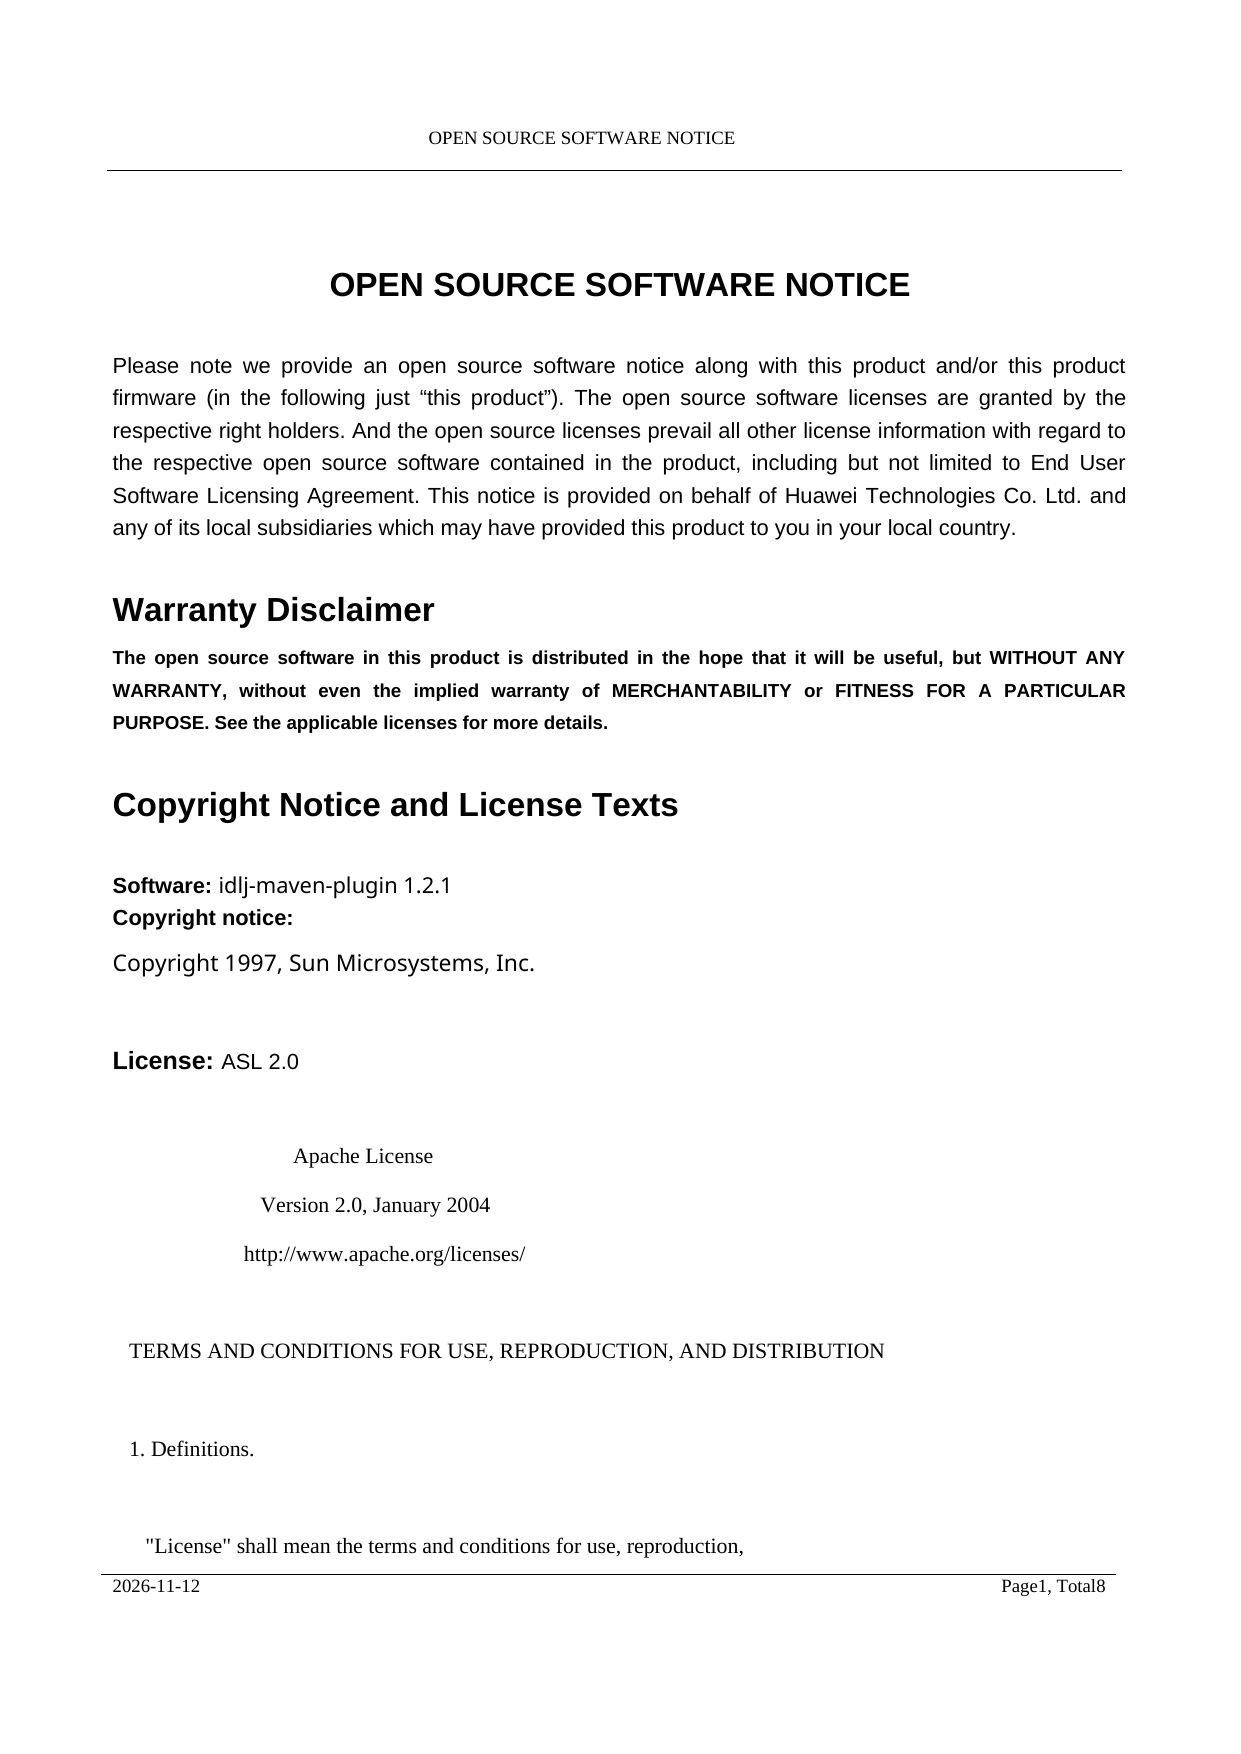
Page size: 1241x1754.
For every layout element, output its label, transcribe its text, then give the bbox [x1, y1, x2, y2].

text Please note we provide an open source software notice along with this product and/or this product firmware (in the following just “this product”). The open source software licenses are granted by the respective right holders. And the open source licenses prevail all other license information with regard to the respective open source software contained in the product, including but not limited to End User Software Licensing Agreement. This notice is provided on behalf of Huawei Technologies Co. Ltd. and any of its local subsidiaries which may have provided this product to you in your local country. [112, 349, 1128, 544]
text Copyright 1997, Sun Microsystems, Inc. [112, 947, 1128, 1028]
text Warranty Disclaimer [112, 576, 1128, 641]
text License: ASL 2.0 [112, 1044, 1128, 1077]
text Copyright notice: [112, 901, 1128, 934]
text OPEN SOURCE SOFTWARE NOTICE [112, 251, 1128, 316]
text The open source software in this product is distributed in the hope that it will be useful, but WITHOUT ANY WARRANTY, without even the implied warranty of MERCHANTABILITY or FITNESS FOR A PARTICULAR PURPOSE. See the applicable licenses for more details. [112, 641, 1128, 739]
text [112, 1091, 1128, 1562]
text Copyright Notice and License Texts [112, 771, 1128, 836]
text Software: idlj-maven-plugin 1.2.1 [112, 869, 1128, 901]
